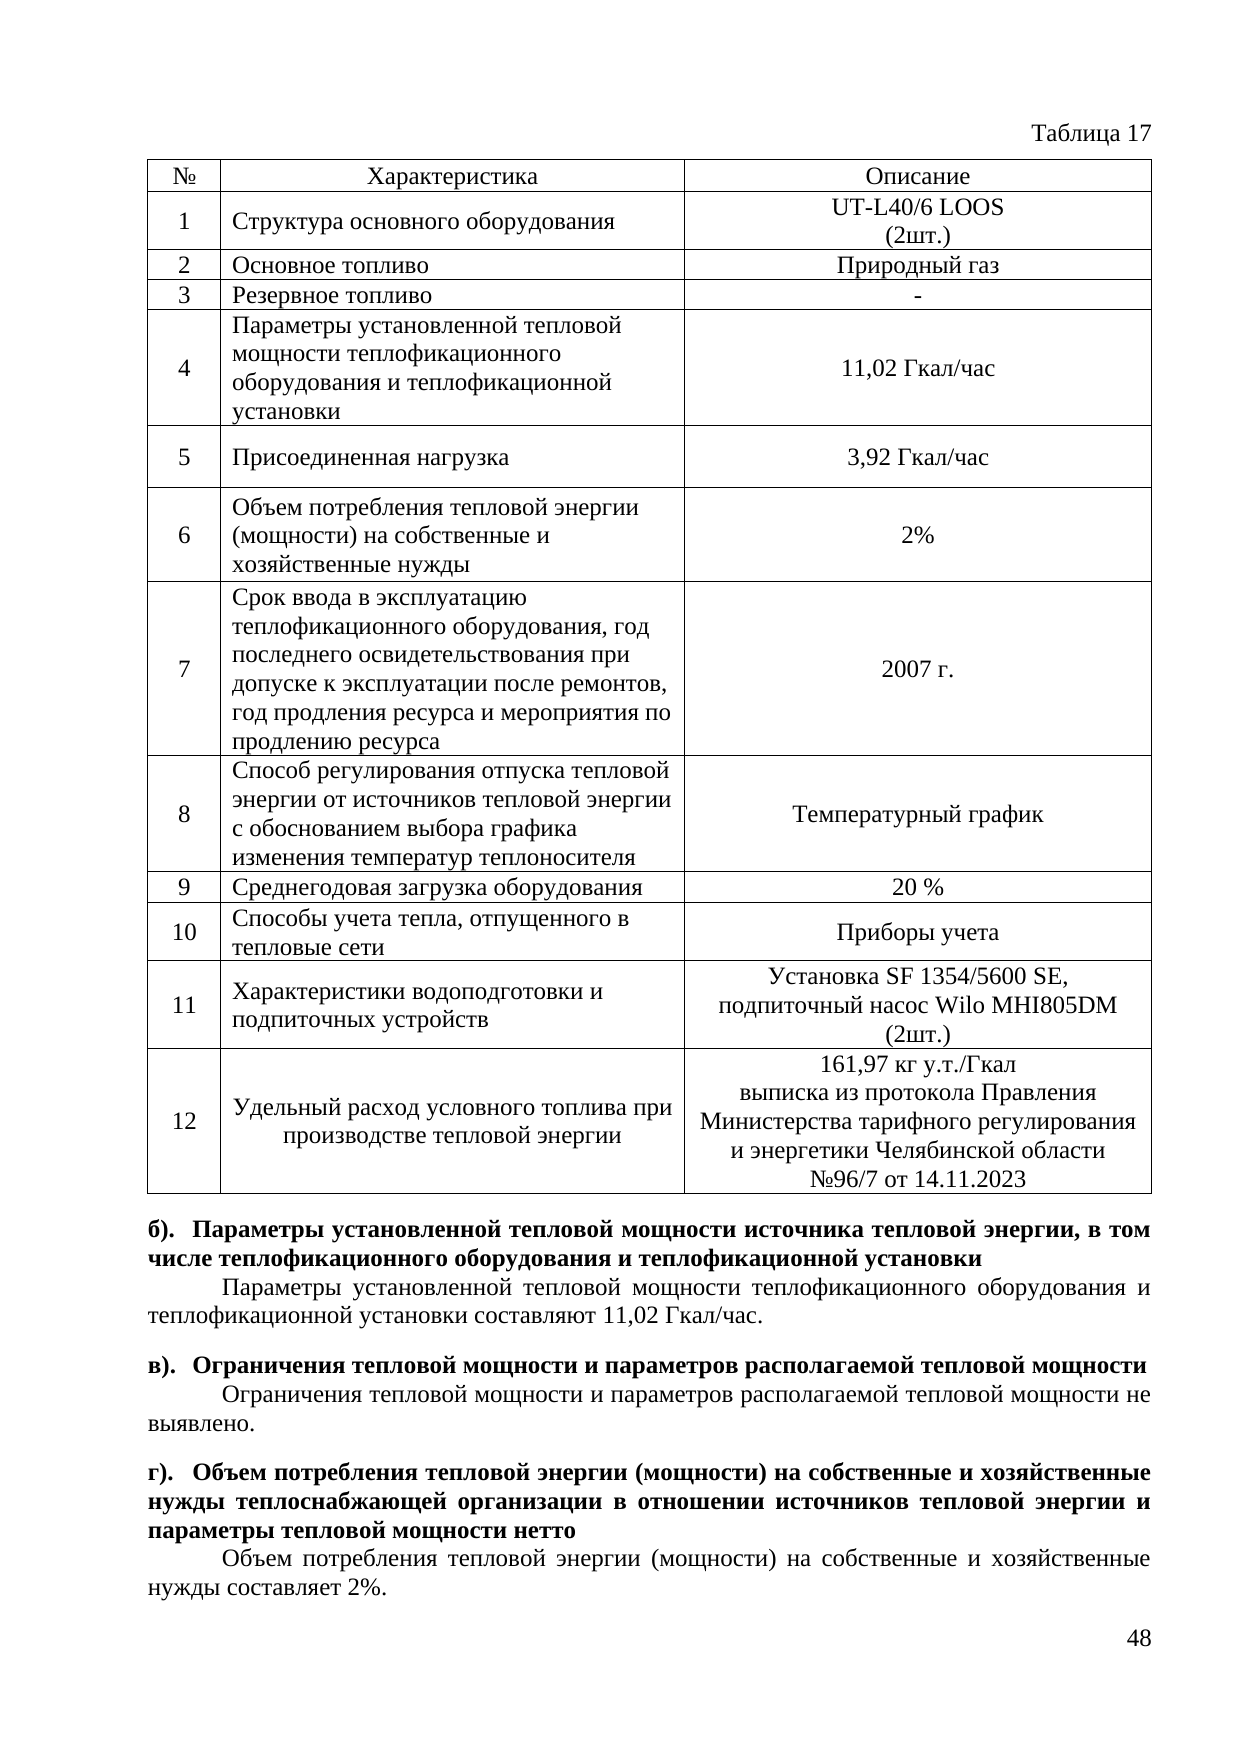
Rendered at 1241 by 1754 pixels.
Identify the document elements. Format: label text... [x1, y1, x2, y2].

table_cell 3 [148, 280, 220, 309]
table_cell 11 [148, 961, 220, 1048]
table_cell Температурный график [685, 756, 1151, 871]
table_cell 2007 г. [685, 582, 1151, 754]
table_cell 11,02 Гкал/час [685, 310, 1151, 425]
table_header Характеристика [221, 160, 684, 191]
table_header № [148, 160, 220, 191]
table_cell Способ регулирования отпуска тепловой энергии от источников тепловой энергии с обоснованием выбора графика изменения температур теплоносителя [221, 756, 684, 871]
table_cell Присоединенная нагрузка [221, 426, 684, 487]
table_cell 161,97 кг у.т./Гкал выписка из протокола Правления Министерства тарифного регулирования и энергетики Челябинской области №96/7 от 14.11.2023 [685, 1049, 1151, 1192]
subtitle Параметры установленной тепловой мощности источника тепловой энергии, в том числе теплофикационного оборудования и теплофикационной установки [148, 1214, 1152, 1272]
table_header Описание [685, 160, 1151, 191]
table_cell Объем потребления тепловой энергии (мощности) на собственные и хозяйственные нужды [221, 488, 684, 581]
table_cell Среднегодовая загрузка оборудования [221, 872, 684, 902]
text Таблица 17 [148, 118, 1152, 147]
table_cell 5 [148, 426, 220, 487]
text Ограничения тепловой мощности и параметров располагаемой тепловой мощности не выявлено. [148, 1379, 1152, 1436]
table_cell 2 [148, 250, 220, 279]
table_cell 4 [148, 310, 220, 425]
table_cell Установка SF 1354/5600 SE, подпиточный насос Wilo MHI805DM (2шт.) [685, 961, 1151, 1048]
table_cell Срок ввода в эксплуатацию теплофикационного оборудования, год последнего освидетельствования при допуске к эксплуатации после ремонтов, год продления ресурса и мероприятия по продлению ресурса [221, 582, 684, 754]
subtitle Объем потребления тепловой энергии (мощности) на собственные и хозяйственные нужды теплоснабжающей организации в отношении источников тепловой энергии и параметры тепловой мощности нетто [148, 1457, 1152, 1543]
table_cell Основное топливо [221, 250, 684, 279]
text Объем потребления тепловой энергии (мощности) на собственные и хозяйственные нужды составляет 2%. [148, 1543, 1152, 1601]
table_cell 7 [148, 582, 220, 754]
table_cell 10 [148, 903, 220, 960]
table_cell 2% [685, 488, 1151, 581]
table_cell Параметры установленной тепловой мощности теплофикационного оборудования и теплофикационной установки [221, 310, 684, 425]
table_cell 20 % [685, 872, 1151, 902]
table_cell Приборы учета [685, 903, 1151, 960]
subtitle Ограничения тепловой мощности и параметров располагаемой тепловой мощности [148, 1350, 1152, 1379]
text Параметры установленной тепловой мощности теплофикационного оборудования и теплофикационной установки составляют 11,02 Гкал/час. [148, 1272, 1152, 1329]
table_cell 8 [148, 756, 220, 871]
table_cell 1 [148, 192, 220, 249]
table_cell Природный газ [685, 250, 1151, 279]
table_cell Резервное топливо [221, 280, 684, 309]
table_cell UТ-L40/6 LOOS (2шт.) [685, 192, 1151, 249]
table_cell - [685, 280, 1151, 309]
table_cell Структура основного оборудования [221, 192, 684, 249]
table_cell 9 [148, 872, 220, 902]
table_cell Способы учета тепла, отпущенного в тепловые сети [221, 903, 684, 960]
table_cell Удельный расход условного топлива при производстве тепловой энергии [221, 1049, 684, 1192]
table_cell Характеристики водоподготовки и подпиточных устройств [221, 961, 684, 1048]
table_cell 12 [148, 1049, 220, 1192]
table_cell 3,92 Гкал/час [685, 426, 1151, 487]
table_cell 6 [148, 488, 220, 581]
